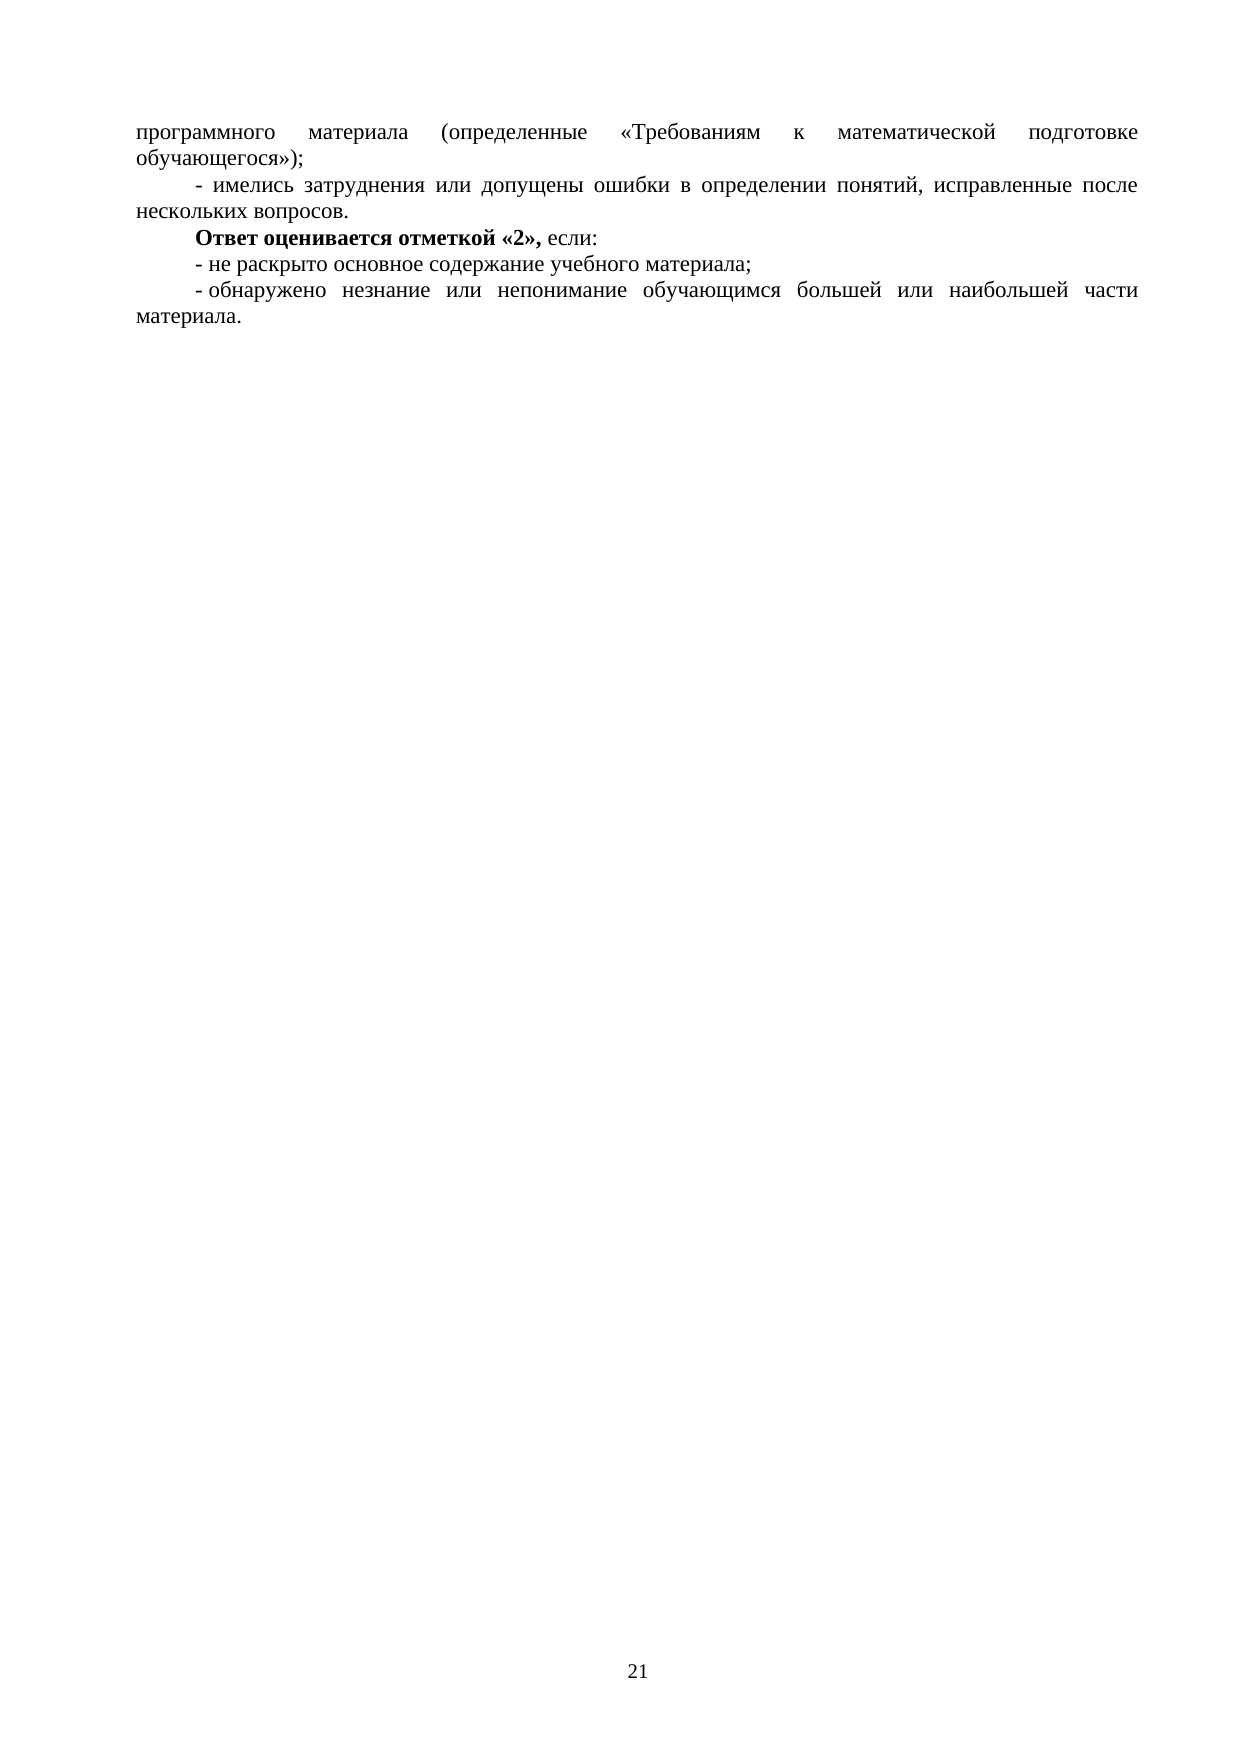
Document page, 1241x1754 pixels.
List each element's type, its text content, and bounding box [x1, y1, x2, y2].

text - не раскрыто основное содержание учебного материала; [136, 250, 1140, 276]
text Ответ оценивается отметкой «2», если: [136, 223, 1140, 250]
text - имелись затруднения или допущены ошибки в определении понятий, исправленные после нескольких вопросов. [136, 171, 1140, 223]
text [136, 118, 1140, 171]
text - обнаружено незнание или непонимание обучающимся большей или наибольшей части материала. [136, 276, 1140, 329]
